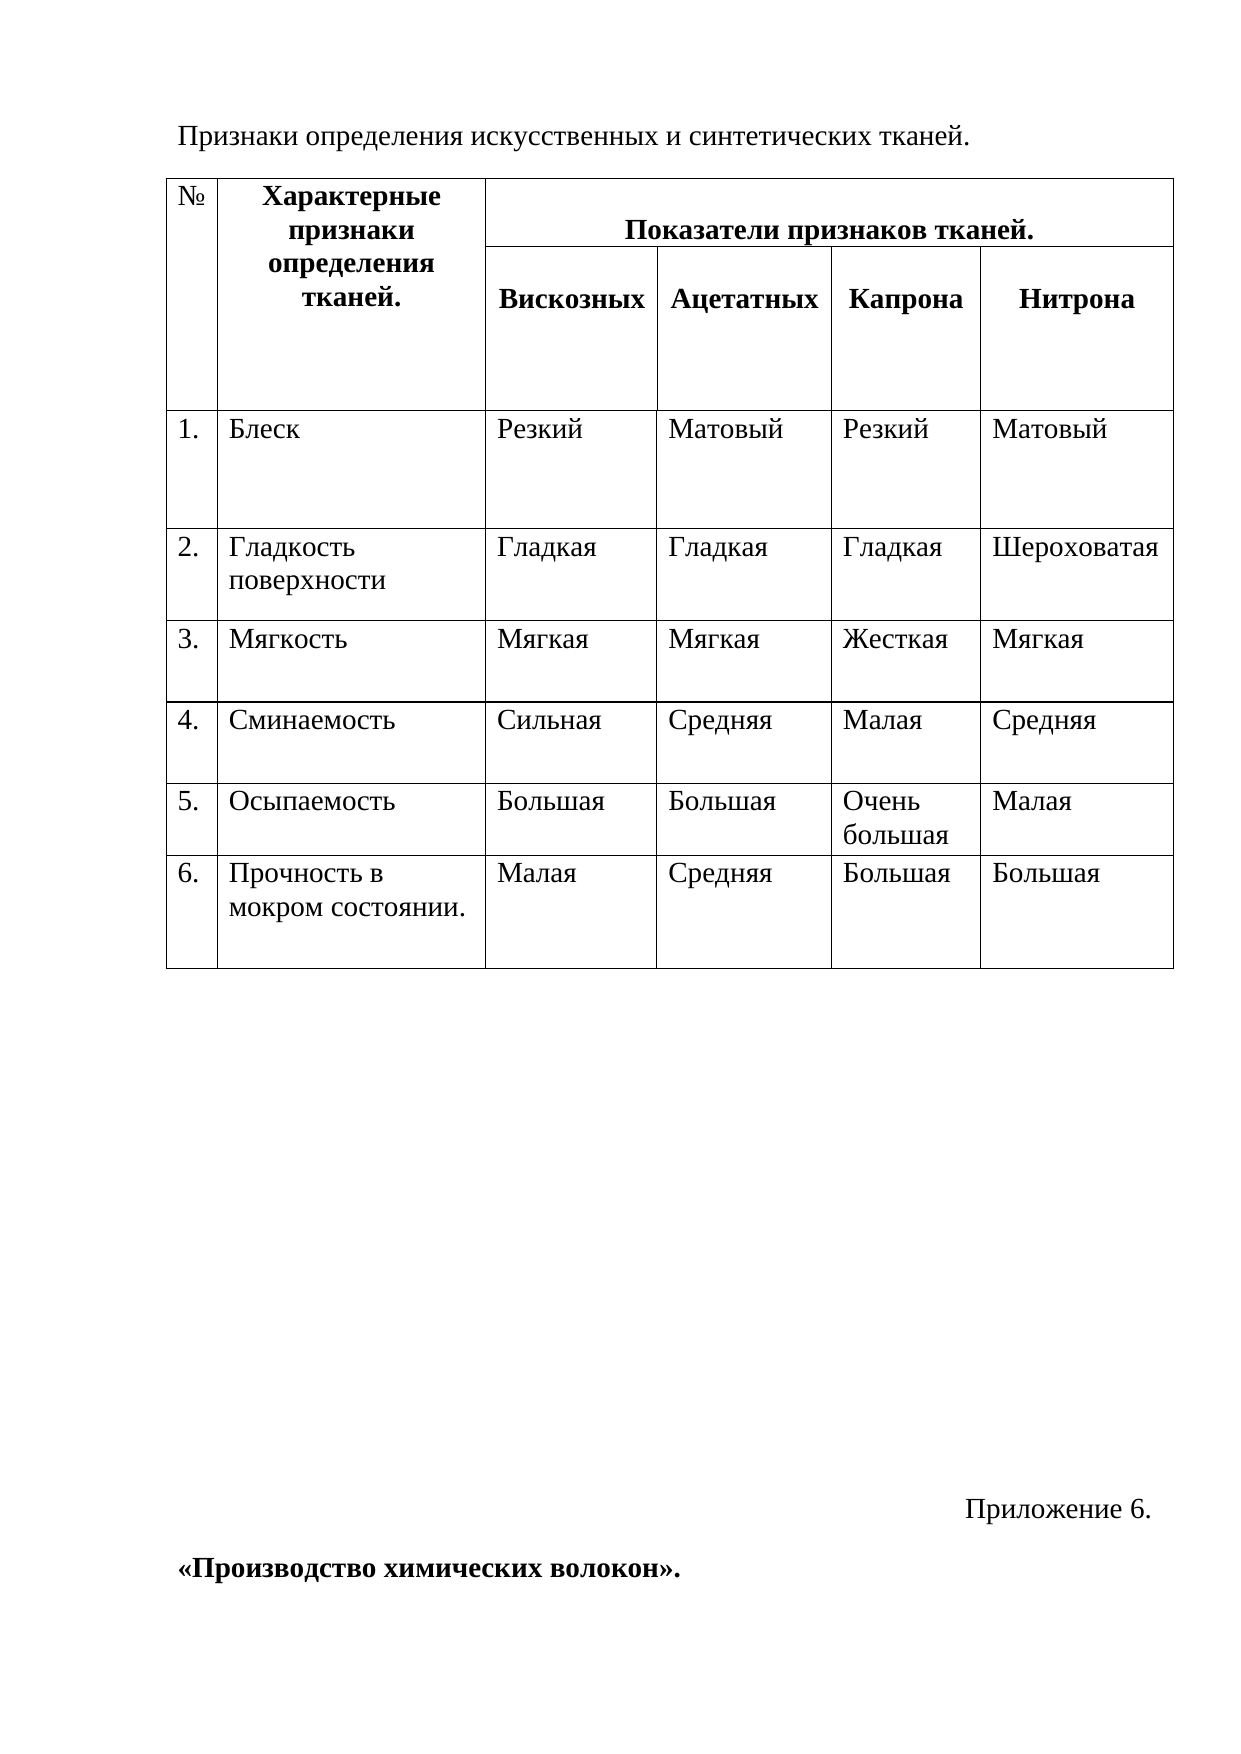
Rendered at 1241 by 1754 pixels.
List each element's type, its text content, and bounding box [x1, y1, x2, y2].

table_cell Мягкая [981, 621, 1173, 701]
table_header Показатели признаков тканей. [486, 179, 1173, 246]
table_header Характерные признаки определения тканей. [218, 179, 485, 410]
table_cell Малая [486, 856, 656, 968]
table_cell Средняя [657, 856, 831, 968]
table_cell Прочность в мокром состоянии. [218, 856, 485, 968]
text Приложение 6. [177, 1491, 1152, 1524]
table_cell Гладкая [832, 529, 980, 620]
table_cell Большая [832, 856, 980, 968]
table_cell Малая [832, 703, 980, 782]
table_cell Матовый [657, 411, 831, 528]
table_cell 2. [167, 529, 217, 620]
table_cell Сильная [486, 703, 656, 782]
table_cell Гладкая [486, 529, 656, 620]
table_cell Шероховатая [981, 529, 1173, 620]
table_cell 1. [167, 411, 217, 528]
table_cell Мягкая [657, 621, 831, 701]
table_cell Большая [486, 784, 656, 854]
table_cell Мягкая [486, 621, 656, 701]
table_cell Средняя [981, 703, 1173, 782]
table_cell Матовый [981, 411, 1173, 528]
table_cell Сминаемость [218, 703, 485, 782]
table_header № [167, 179, 217, 410]
table_cell Резкий [832, 411, 980, 528]
table_cell Средняя [657, 703, 831, 782]
text «Производство химических волокон». [177, 1550, 1152, 1584]
table_cell Большая [657, 784, 831, 854]
table_cell 5. [167, 784, 217, 854]
text Признаки определения искусственных и синтетических тканей. [177, 118, 1152, 152]
table_cell Мягкость [218, 621, 485, 701]
table_cell Блеск [218, 411, 485, 528]
table_cell Жесткая [832, 621, 980, 701]
table_cell Гладкость поверхности [218, 529, 485, 620]
table_cell 6. [167, 856, 217, 968]
table_cell Ацетатных [658, 247, 831, 410]
table_cell 3. [167, 621, 217, 701]
table_cell Осыпаемость [218, 784, 485, 854]
table_cell 4. [167, 703, 217, 782]
table_cell Гладкая [657, 529, 831, 620]
table_cell Нитрона [981, 247, 1173, 410]
table_cell Очень большая [832, 784, 980, 854]
table_cell Резкий [486, 411, 656, 528]
table_cell Капрона [832, 247, 980, 410]
table_cell Вискозных [486, 247, 657, 410]
table_cell Большая [981, 856, 1173, 968]
table_cell Малая [981, 784, 1173, 854]
